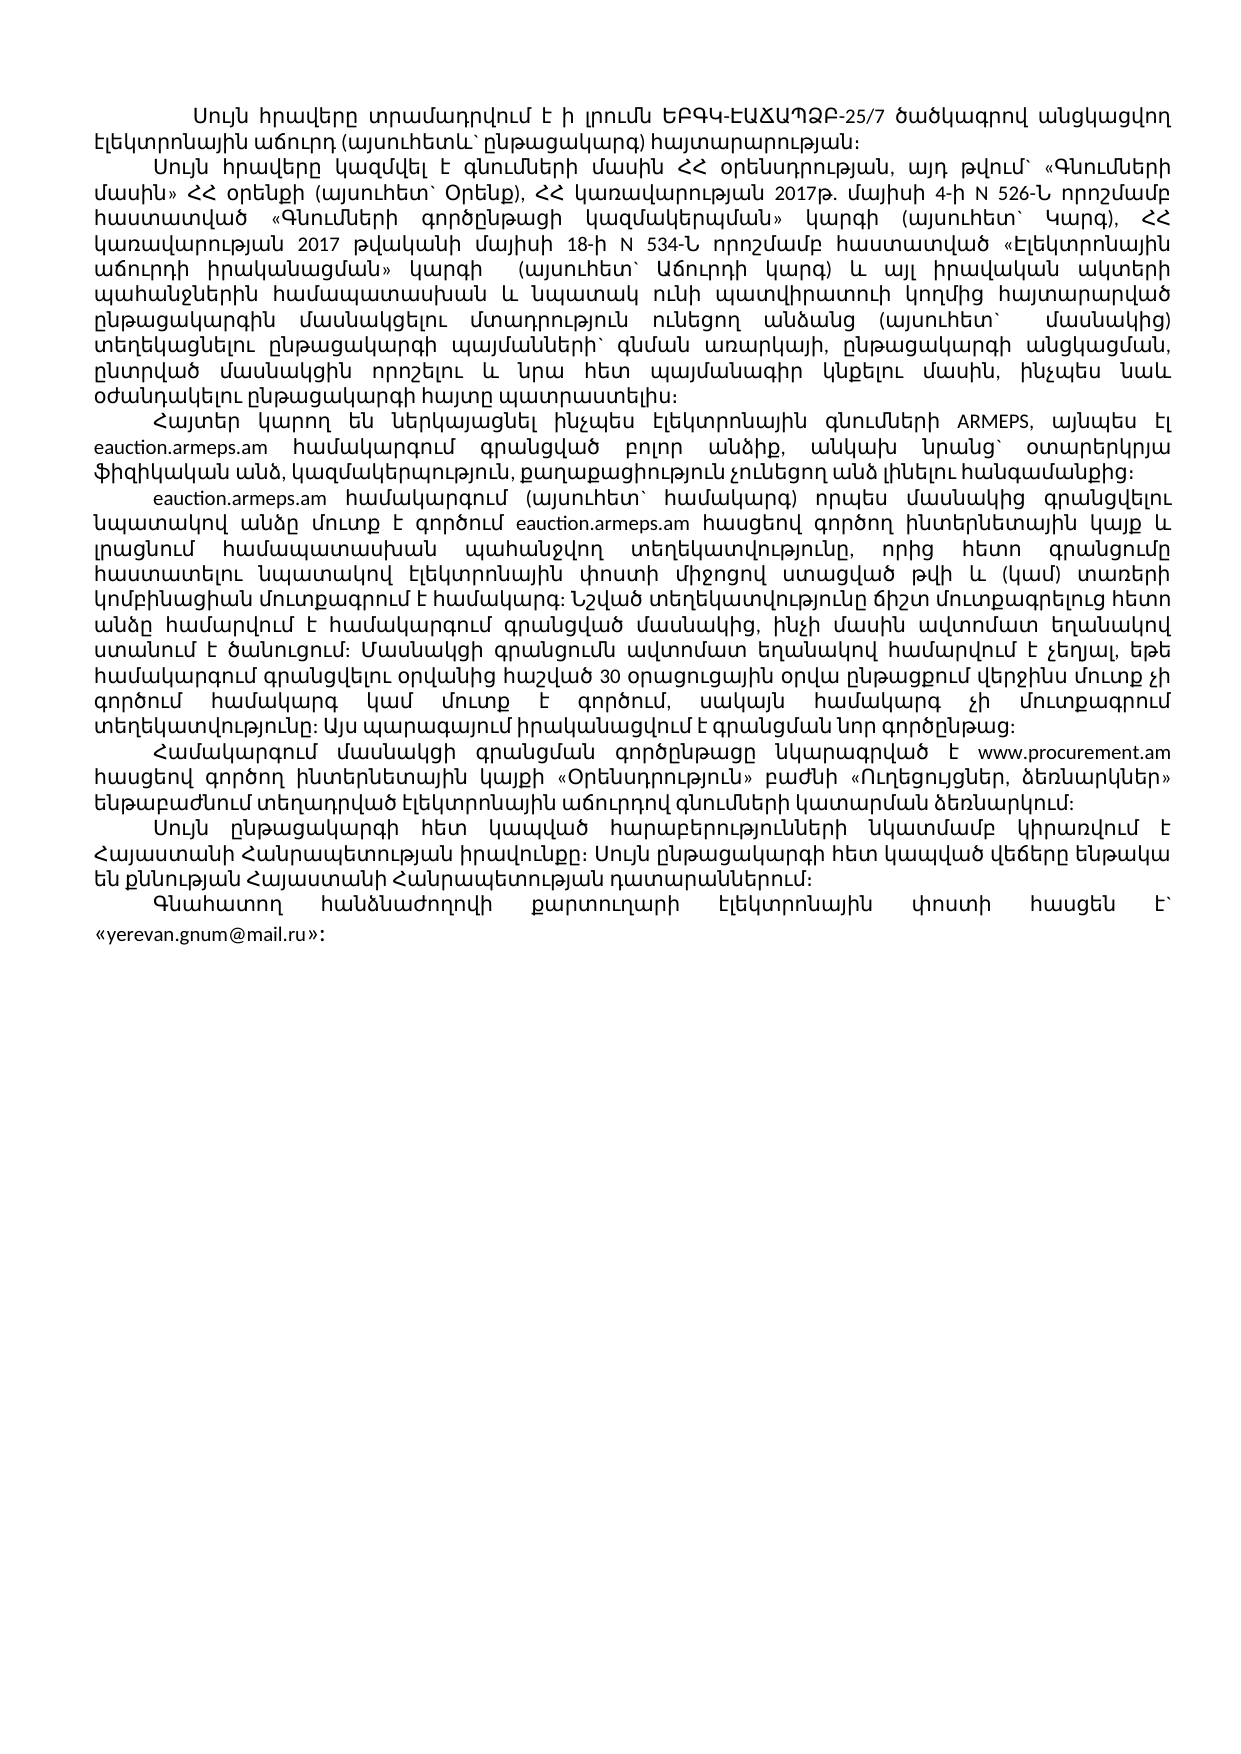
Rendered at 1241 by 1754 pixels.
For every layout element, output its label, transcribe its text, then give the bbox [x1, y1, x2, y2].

text Գնահատող հանձնաժողովի քարտուղարի էլեկտրոնային փոստի հասցեն է` «yerevan.gnum@mail.ru»: [94, 892, 1171, 948]
text Հայտեր կարող են ներկայացնել ինչպես էլեկտրոնային գնումների ARMEPS, այնպես էլ eauction.armeps.am համակարգում գրանցված բոլոր անձիք, անկախ նրանց` օտարերկրյա ֆիզիկական անձ, կազմակերպություն, քաղաքացիություն չունեցող անձ լինելու հանգամանքից։ [94, 409, 1171, 485]
text Համակարգում մասնակցի գրանցման գործընթացը նկարագրված է www.procurement.am հասցեով գործող ինտերնետային կայքի «Օրենսդրություն» բաժնի «Ուղեցույցներ, ձեռնարկներ» ենթաբաժնում տեղադրված էլեկտրոնային աճուրդով գնումների կատարման ձեռնարկում: [94, 739, 1171, 815]
text eauction.armeps.am համակարգում (այսուհետ` համակարգ) որպես մասնակից գրանցվելու նպատակով անձը մուտք է գործում eauction.armeps.am հասցեով գործող ինտերնետային կայք և լրացնում համապատասխան պահանջվող տեղեկատվությունը, որից հետո գրանցումը հաստատելու նպատակով էլեկտրոնային փոստի միջոցով ստացված թվի և (կամ) տառերի կոմբինացիան մուտքագրում է համակարգ: Նշված տեղեկատվությունը ճիշտ մուտքագրելուց հետո անձը համարվում է համակարգում գրանցված մասնակից, ինչի մասին ավտոմատ եղանակով ստանում է ծանուցում: Մասնակցի գրանցումն ավտոմատ եղանակով համարվում է չեղյալ, եթե համակարգում գրանցվելու օրվանից հաշված 30 օրացուցային օրվա ընթացքում վերջինս մուտք չի գործում համակարգ կամ մուտք է գործում, սակայն համակարգ չի մուտքագրում տեղեկատվությունը: Այս պարագայում իրականացվում է գրանցման նոր գործընթաց: [94, 485, 1171, 739]
text Սույն ընթացակարգի հետ կապված հարաբերությունների նկատմամբ կիրառվում է Հայաստանի Հանրապետության իրավունքը։ Սույն ընթացակարգի հետ կապված վեճերը ենթակա են քննության Հայաստանի Հանրապետության դատարաններում։ [94, 815, 1171, 892]
text Սույն հրավերը կազմվել է գնումների մասին ՀՀ օրենսդրության, այդ թվում` «Գնումների մասին» ՀՀ օրենքի (այսուհետ` Օրենք), ՀՀ կառավարության 2017թ. մայիսի 4-ի N 526-Ն որոշմամբ հաստատված «Գնումների գործընթացի կազմակերպման» կարգի (այսուհետ` Կարգ), ՀՀ կառավարության 2017 թվականի մայիսի 18-ի N 534-Ն որոշմամբ հաստատված «Էլեկտրոնային աճուրդի իրականացման» կարգի (այսուհետ` Աճուրդի կարգ) և այլ իրավական ակտերի պահանջներին համապատասխան և նպատակ ունի պատվիրատուի կողմից հայտարարված ընթացակարգին մասնակցելու մտադրություն ունեցող անձանց (այսուհետ` մասնակից) տեղեկացնելու ընթացակարգի պայմանների` գնման առարկայի, ընթացակարգի անցկացման, ընտրված մասնակցին որոշելու և նրա հետ պայմանագիր կնքելու մասին, ինչպես նաև օժանդակելու ընթացակարգի հայտը պատրաստելիս։ [94, 154, 1171, 409]
text Սույն հրավերը տրամադրվում է ի լրումն ԵԲԳԿ-ԷԱՃԱՊՁԲ-25/7 ծածկագրով անցկացվող էլեկտրոնային աճուրդ (այսուհետև` ընթացակարգ) հայտարարության։ [94, 104, 1171, 154]
